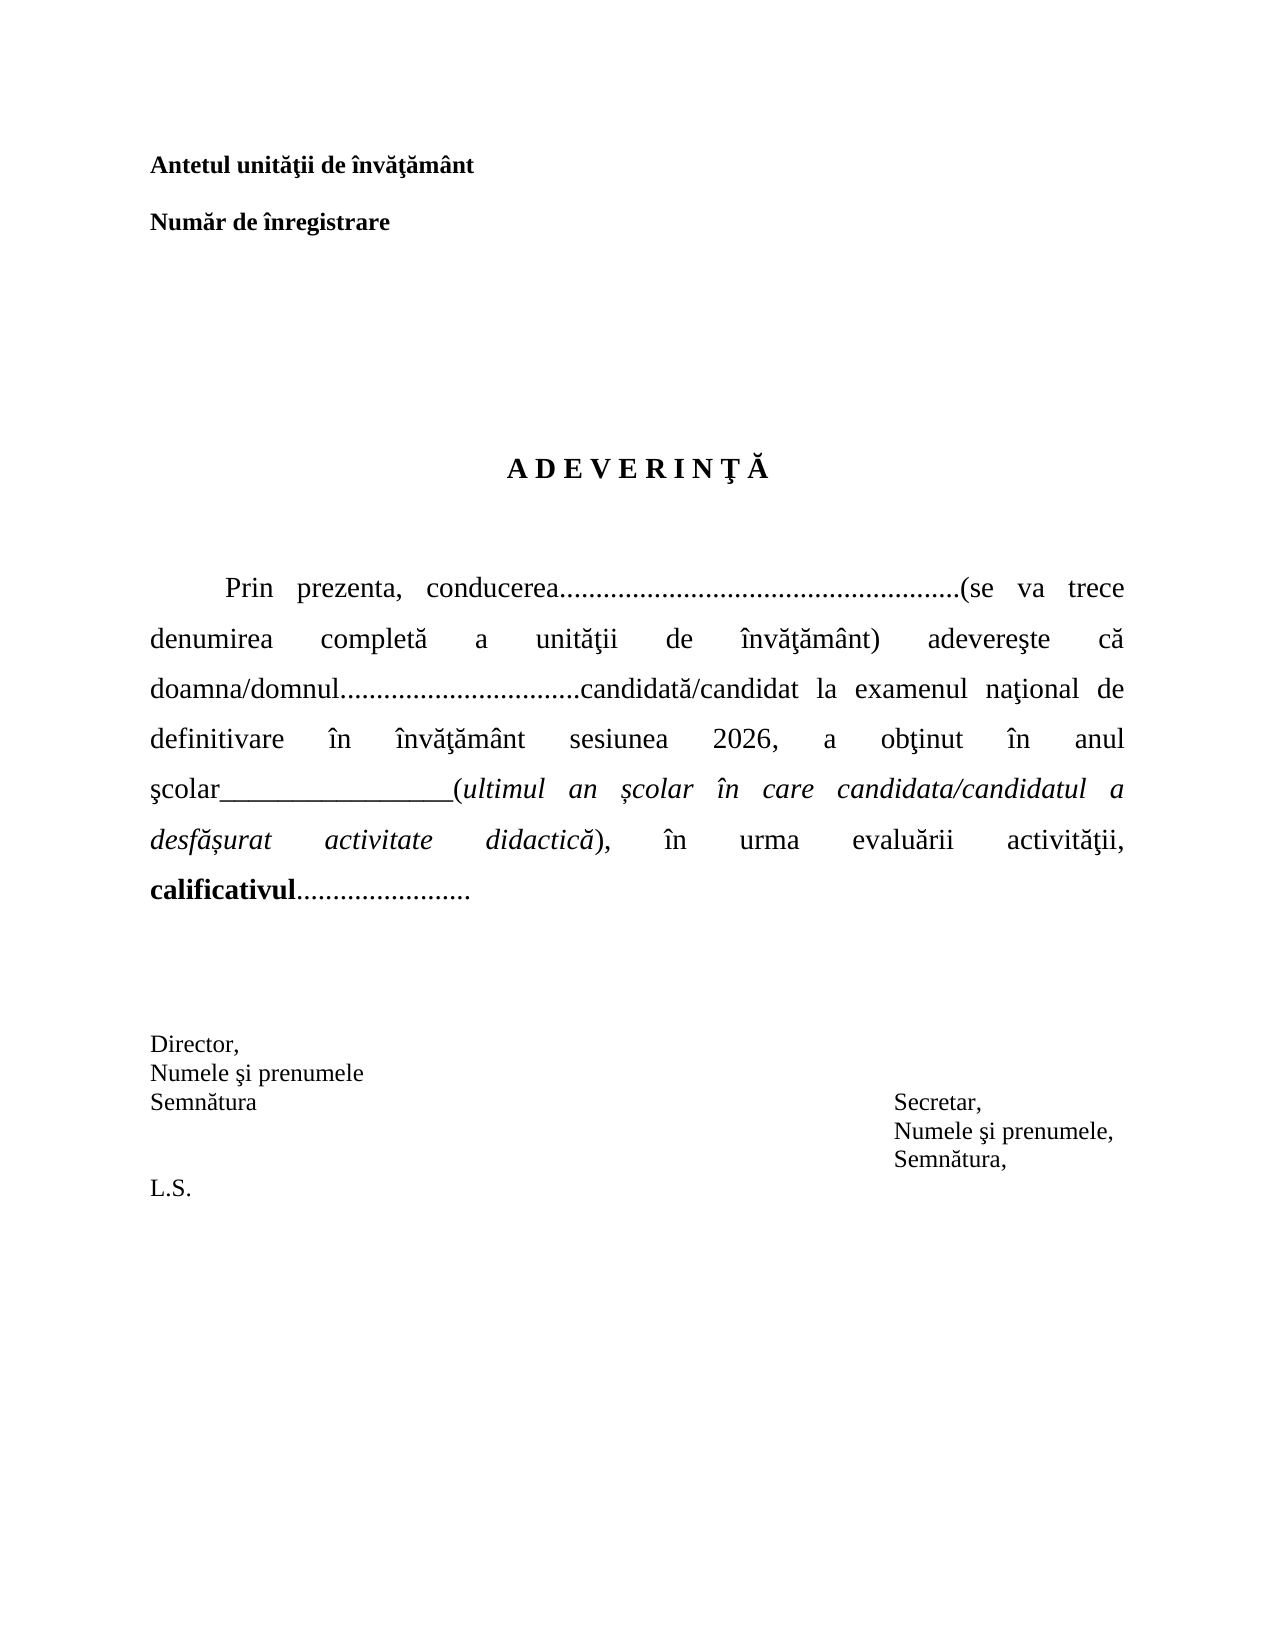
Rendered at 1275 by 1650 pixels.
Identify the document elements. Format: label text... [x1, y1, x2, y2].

text Director, [150, 1029, 1125, 1058]
text Prin prezenta, conducerea.......................................................(se va trece denumirea completă a unităţii de învăţământ) adevereşte că doamna/domnul.................................candidată/candidat la examenul naţional de definitivare în învăţământ sesiunea 2026, a obţinut în anul şcolar________________(ultimul an școlar în care candidata/candidatul a desfășurat activitate didactică), în urma evaluării activităţii, calificativul........................ [150, 570, 1125, 906]
text Antetul unităţii de învăţământ [150, 150, 1125, 179]
text Semnătura, [150, 1144, 1125, 1173]
text L.S. [150, 1173, 1125, 1202]
text Semnătura Secretar, [150, 1087, 1125, 1116]
text Numele şi prenumele, [150, 1116, 1125, 1144]
text Număr de înregistrare [150, 207, 1125, 236]
text Numele şi prenumele [150, 1058, 1125, 1087]
text A D E V E R I N Ţ Ă [150, 452, 1125, 485]
